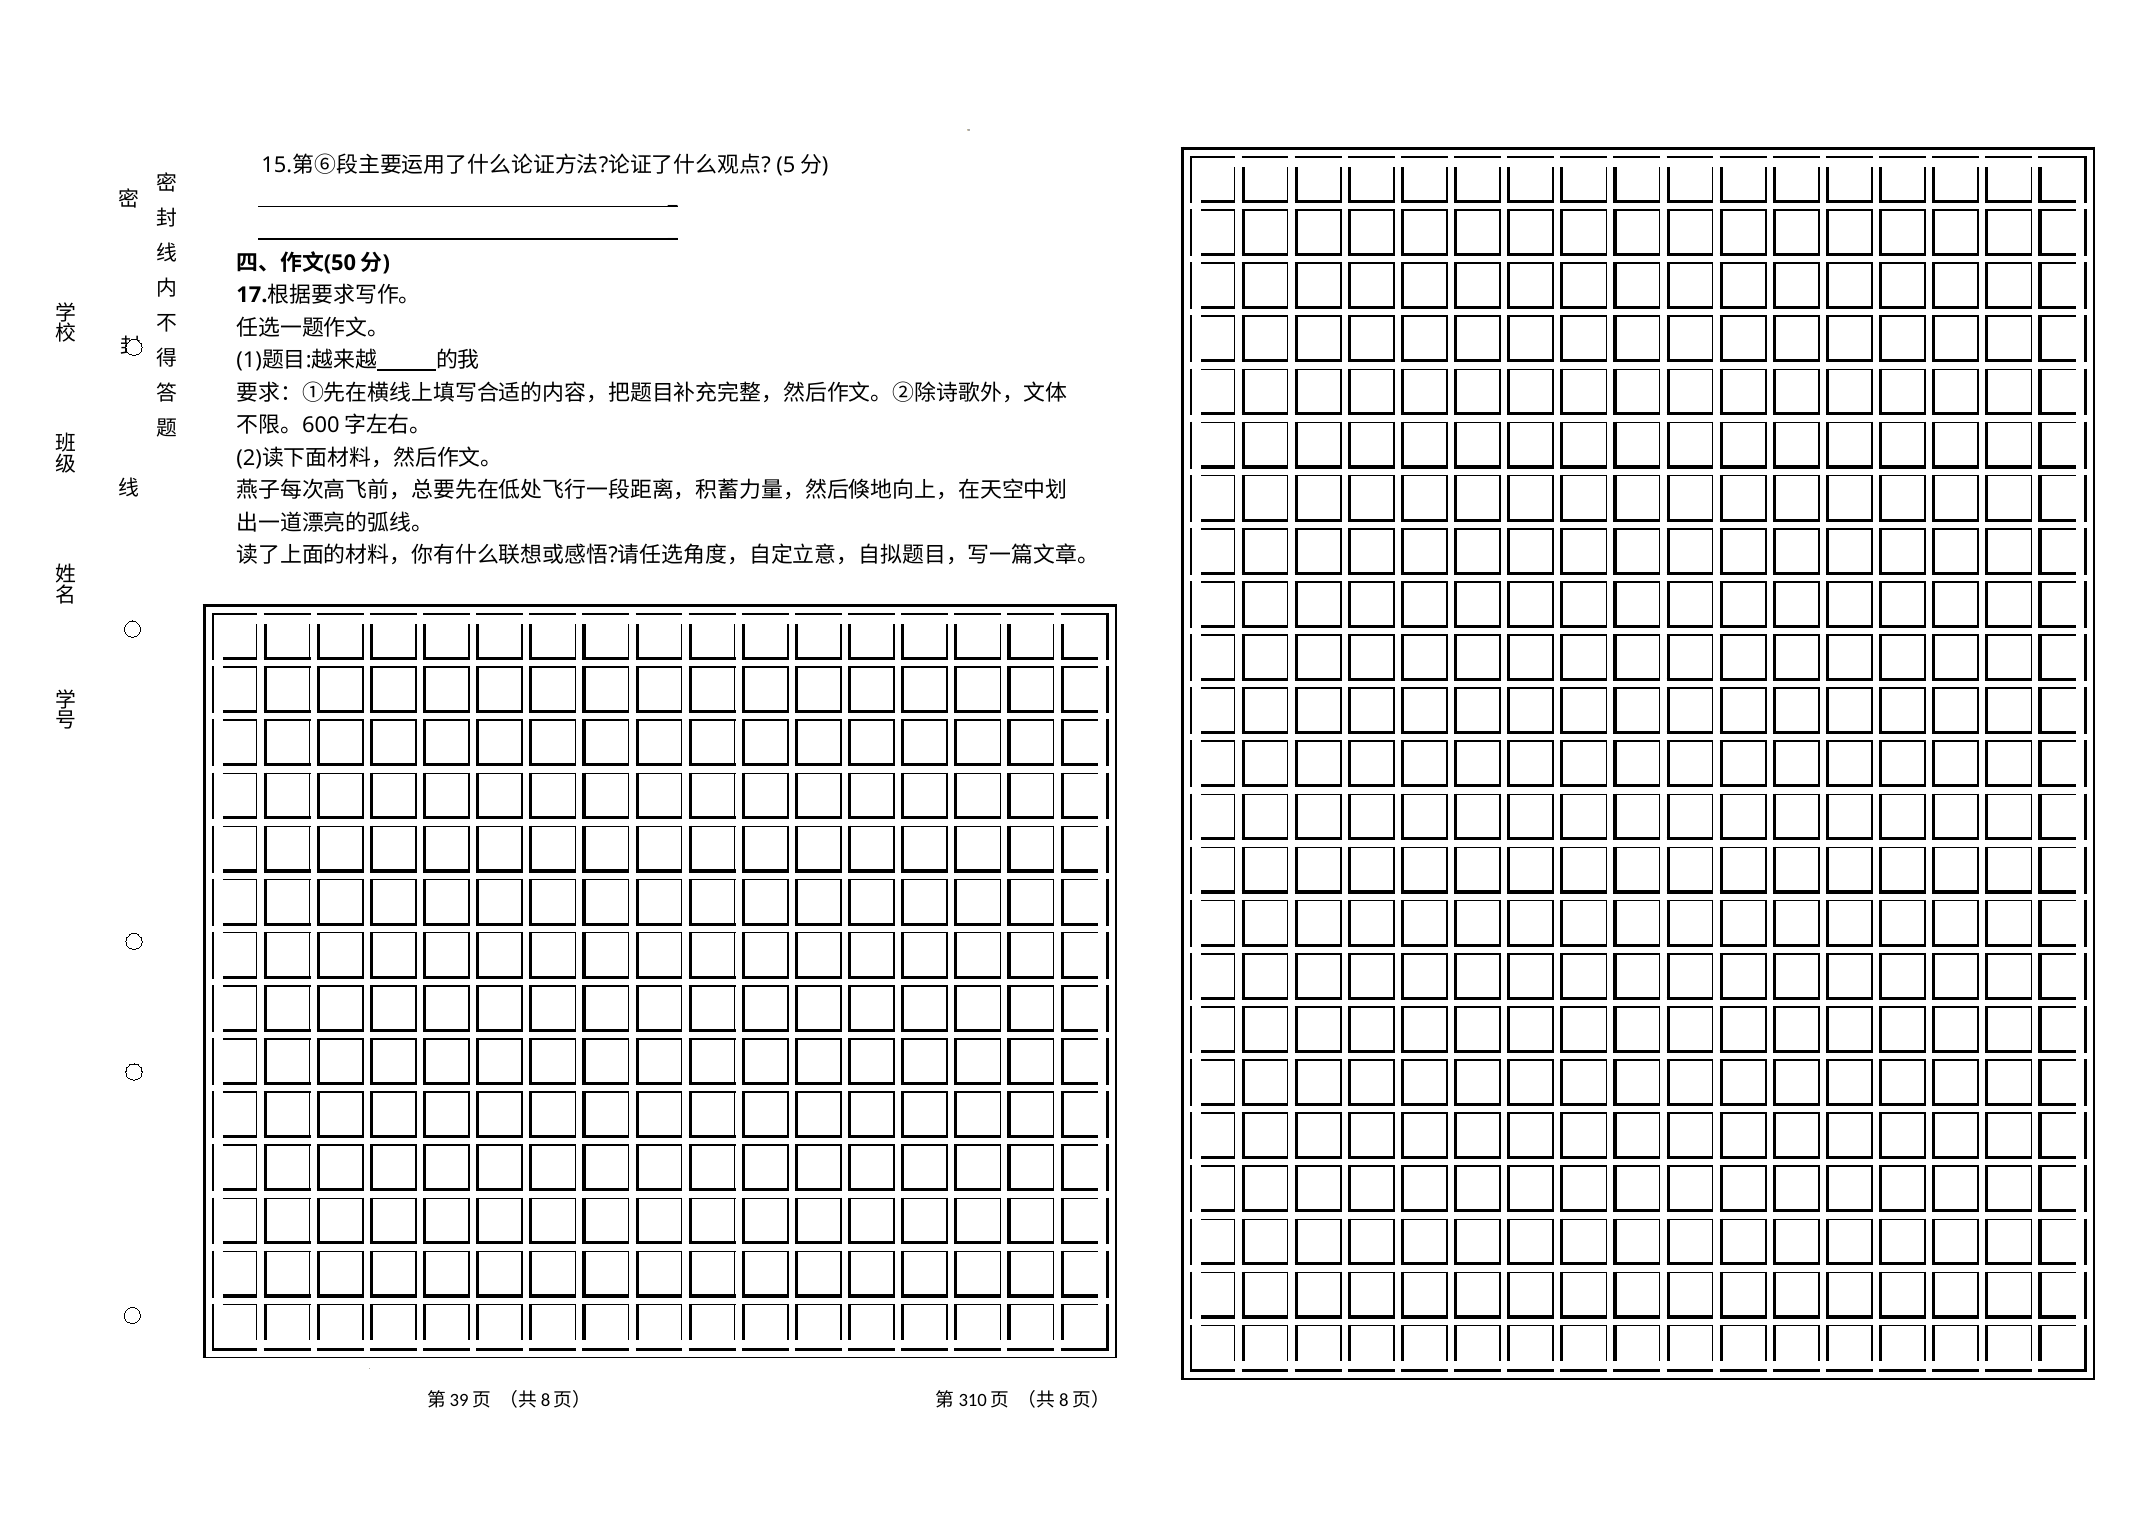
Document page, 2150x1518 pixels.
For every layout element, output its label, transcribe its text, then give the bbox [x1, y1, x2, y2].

table_cell [1717, 200, 1770, 253]
table_cell [580, 1135, 633, 1188]
table_cell [1292, 837, 1345, 890]
table_cell [1930, 944, 1983, 997]
table_cell [846, 1188, 899, 1241]
table_cell [1005, 1241, 1058, 1294]
table_cell [314, 1029, 367, 1082]
table_cell [686, 976, 739, 1029]
text 15.第⑥段主要运用了什么论证方法?论证了什么观点? (5分) [261, 147, 1083, 179]
table_cell [899, 1188, 952, 1241]
table_cell [1558, 1209, 1611, 1262]
table_cell [261, 923, 314, 976]
table_cell [2036, 625, 2089, 678]
table_cell [1770, 1050, 1823, 1103]
table_cell [1005, 1188, 1058, 1241]
table_cell [1292, 944, 1345, 997]
table_cell [1239, 625, 1292, 678]
table_cell [1345, 890, 1398, 943]
table_cell [1292, 1156, 1345, 1209]
table_cell [1399, 1262, 1452, 1315]
table_cell [1930, 519, 1983, 572]
table_cell [1877, 890, 1930, 943]
text 读了上面的材料，你有什么联想或感悟?请任选角度，自定立意，自拟题目，写一篇文章。 [236, 537, 1083, 569]
table_cell [580, 1241, 633, 1294]
table_cell [1292, 150, 1345, 200]
table_cell [1983, 1262, 2036, 1315]
table_header [686, 607, 739, 657]
table_cell [368, 923, 421, 976]
table_cell [1558, 306, 1611, 359]
table_cell [527, 1188, 580, 1241]
table_cell [899, 816, 952, 869]
table_cell [1505, 306, 1558, 359]
table_cell [1292, 1103, 1345, 1156]
table_cell [1877, 1156, 1930, 1209]
table_cell [1239, 1262, 1292, 1315]
table_cell [1558, 1315, 1611, 1368]
table_cell [1186, 253, 1239, 306]
table_cell [314, 923, 367, 976]
table_cell [1717, 1209, 1770, 1262]
table_cell [1717, 359, 1770, 412]
table_cell [2036, 253, 2089, 306]
table_cell [261, 816, 314, 869]
table_cell [1399, 306, 1452, 359]
table_cell [793, 1135, 846, 1188]
table_cell [899, 869, 952, 922]
table_cell [1292, 678, 1345, 731]
table_cell [527, 1029, 580, 1082]
table_cell [686, 710, 739, 763]
table_cell [1983, 1156, 2036, 1209]
table_cell [1239, 678, 1292, 731]
table_cell [1399, 1103, 1452, 1156]
table_cell [739, 1294, 792, 1347]
table_cell [1186, 625, 1239, 678]
table_cell [2036, 944, 2089, 997]
table_cell [1770, 890, 1823, 943]
table_cell [1292, 572, 1345, 625]
table_cell [1717, 1103, 1770, 1156]
table_cell [739, 1082, 792, 1135]
table_cell [1005, 869, 1058, 922]
table_cell [1717, 784, 1770, 837]
table_cell [1664, 150, 1717, 200]
table_cell [1558, 731, 1611, 784]
table_cell [1983, 625, 2036, 678]
table_cell [739, 763, 792, 816]
table_cell [1452, 519, 1505, 572]
table_cell [1877, 465, 1930, 518]
table_cell [1611, 1262, 1664, 1315]
table_cell [1930, 200, 1983, 253]
table_cell [1345, 837, 1398, 890]
table_cell [1930, 837, 1983, 890]
table_cell [314, 1294, 367, 1347]
table_cell [421, 1294, 474, 1347]
table_cell [1345, 412, 1398, 465]
table_cell [1186, 837, 1239, 890]
table_cell [527, 1241, 580, 1294]
table_cell [1664, 200, 1717, 253]
table_cell [1292, 625, 1345, 678]
table_cell [846, 1082, 899, 1135]
table_cell [1239, 1103, 1292, 1156]
table_cell [1239, 1050, 1292, 1103]
table_cell [261, 1241, 314, 1294]
table_cell [208, 1241, 261, 1294]
table_cell [846, 657, 899, 710]
table_cell [1611, 359, 1664, 412]
table_cell [793, 657, 846, 710]
table_cell [1058, 869, 1111, 922]
table_cell [1877, 1315, 1930, 1368]
table_cell [793, 710, 846, 763]
table_cell [261, 1135, 314, 1188]
table_cell [368, 1082, 421, 1135]
table_cell [1186, 784, 1239, 837]
table_cell [368, 816, 421, 869]
table_cell [1058, 923, 1111, 976]
text (2)读下面材料，然后作文。 [236, 439, 1083, 472]
table_cell [2036, 890, 2089, 943]
table_cell [1664, 997, 1717, 1050]
table_cell [1292, 997, 1345, 1050]
table_cell [1345, 731, 1398, 784]
table_cell [633, 657, 686, 710]
table_cell [1505, 1103, 1558, 1156]
table_cell [474, 923, 527, 976]
table_cell [1452, 997, 1505, 1050]
table_cell [1824, 1209, 1877, 1262]
table_cell [1399, 150, 1452, 200]
table_cell [633, 763, 686, 816]
table_cell [1717, 1050, 1770, 1103]
table_cell [1345, 519, 1398, 572]
table_cell [899, 923, 952, 976]
table_cell [686, 1082, 739, 1135]
table_cell [208, 976, 261, 1029]
table_cell [1558, 944, 1611, 997]
table_cell [1399, 200, 1452, 253]
table_cell [1824, 997, 1877, 1050]
table_cell [1717, 625, 1770, 678]
table_cell [261, 1294, 314, 1347]
table_cell [1239, 944, 1292, 997]
table_cell [1058, 816, 1111, 869]
table_cell [2036, 1103, 2089, 1156]
table_cell [1930, 465, 1983, 518]
table_cell [633, 816, 686, 869]
table_cell [474, 1082, 527, 1135]
table_cell [1877, 731, 1930, 784]
table_cell [1824, 253, 1877, 306]
table_cell [952, 1135, 1005, 1188]
table_cell [368, 710, 421, 763]
table_cell [1717, 1156, 1770, 1209]
table_cell [1452, 1103, 1505, 1156]
table_cell [1186, 1156, 1239, 1209]
table_cell [1005, 1135, 1058, 1188]
table_cell [2036, 200, 2089, 253]
table_cell [1505, 359, 1558, 412]
table_cell [1239, 572, 1292, 625]
table_cell [474, 976, 527, 1029]
table_cell [1239, 359, 1292, 412]
table_cell [1292, 1262, 1345, 1315]
table_header [899, 607, 952, 657]
table_cell [527, 657, 580, 710]
table_cell [899, 657, 952, 710]
table_cell [368, 869, 421, 922]
table_cell [1717, 944, 1770, 997]
table_cell [314, 816, 367, 869]
table_cell [527, 976, 580, 1029]
table_cell [2036, 678, 2089, 731]
table_cell [421, 1082, 474, 1135]
table_cell [1717, 412, 1770, 465]
table_cell [1345, 1103, 1398, 1156]
table_cell [1058, 1082, 1111, 1135]
table_cell [633, 1082, 686, 1135]
table_cell [1452, 572, 1505, 625]
table_cell [580, 1082, 633, 1135]
table_cell [2036, 1315, 2089, 1368]
table_cell [421, 816, 474, 869]
table_cell [1452, 306, 1505, 359]
table_cell [1345, 997, 1398, 1050]
table_cell [1558, 1262, 1611, 1315]
table_cell [1824, 359, 1877, 412]
table_cell [314, 1188, 367, 1241]
table_cell [1717, 306, 1770, 359]
table_cell [793, 869, 846, 922]
table_cell [314, 1135, 367, 1188]
table_cell [1664, 625, 1717, 678]
table_cell [1186, 150, 1239, 200]
table_cell [1505, 200, 1558, 253]
table_cell [793, 1294, 846, 1347]
table_cell [1611, 890, 1664, 943]
text 17.根据要求写作。 [236, 277, 1083, 309]
table_cell [1239, 784, 1292, 837]
table_cell [1983, 944, 2036, 997]
table_cell [686, 816, 739, 869]
table_cell [421, 976, 474, 1029]
table_cell [580, 763, 633, 816]
table_cell [2036, 519, 2089, 572]
table_cell [1452, 1262, 1505, 1315]
table_cell [686, 763, 739, 816]
table_cell [1983, 997, 2036, 1050]
table_cell [633, 1135, 686, 1188]
table_cell [1186, 519, 1239, 572]
table_cell [1770, 150, 1823, 200]
table_cell [952, 1294, 1005, 1347]
table_cell [1399, 253, 1452, 306]
table_cell [739, 710, 792, 763]
text _ [236, 212, 1083, 244]
table_cell [1505, 731, 1558, 784]
table_cell [1717, 890, 1770, 943]
table_cell [208, 923, 261, 976]
table_header [952, 607, 1005, 657]
table_cell [1505, 465, 1558, 518]
table_cell [527, 763, 580, 816]
table_cell [1770, 519, 1823, 572]
table_cell [1292, 465, 1345, 518]
table_cell [1186, 1050, 1239, 1103]
table_cell [1877, 1103, 1930, 1156]
table_cell [2036, 1262, 2089, 1315]
table_cell [1611, 1103, 1664, 1156]
table_cell [1186, 306, 1239, 359]
table_cell [1664, 1156, 1717, 1209]
table_cell [1611, 731, 1664, 784]
table_cell [2036, 731, 2089, 784]
table_cell [1058, 1135, 1111, 1188]
table_cell [2036, 465, 2089, 518]
table_cell [208, 869, 261, 922]
table_cell [580, 710, 633, 763]
table_cell [1611, 1209, 1664, 1262]
table_cell [1452, 1315, 1505, 1368]
table_cell [1505, 572, 1558, 625]
table_cell [261, 976, 314, 1029]
table_cell [208, 1188, 261, 1241]
table_cell [1505, 944, 1558, 997]
table_cell [1399, 944, 1452, 997]
table_cell [1824, 1050, 1877, 1103]
table_cell [1452, 465, 1505, 518]
table_cell [1824, 731, 1877, 784]
table_cell [686, 923, 739, 976]
table_cell [952, 816, 1005, 869]
table_cell [1664, 412, 1717, 465]
table_cell [1824, 1262, 1877, 1315]
table_cell [1930, 997, 1983, 1050]
table_cell [580, 816, 633, 869]
table_cell [1505, 412, 1558, 465]
table_cell [739, 869, 792, 922]
table_cell [1505, 253, 1558, 306]
table_cell [1930, 1315, 1983, 1368]
table_cell [793, 1188, 846, 1241]
table_cell [1292, 306, 1345, 359]
table_cell [1399, 359, 1452, 412]
table_cell [1005, 1082, 1058, 1135]
table_cell [1664, 1262, 1717, 1315]
table_cell [1877, 572, 1930, 625]
table_cell [1930, 572, 1983, 625]
table_cell [1611, 306, 1664, 359]
table_cell [208, 710, 261, 763]
table_cell [1399, 1209, 1452, 1262]
table_cell [1399, 890, 1452, 943]
table_cell [1452, 731, 1505, 784]
table_cell [1770, 1262, 1823, 1315]
table_cell [1930, 890, 1983, 943]
table_cell [1558, 519, 1611, 572]
table_cell [1717, 572, 1770, 625]
table_cell [952, 710, 1005, 763]
table_cell [1239, 890, 1292, 943]
table_cell [1345, 1156, 1398, 1209]
table_cell [1824, 150, 1877, 200]
table_cell [1558, 1156, 1611, 1209]
text 任选一题作文。 [236, 309, 1083, 342]
table_cell [846, 816, 899, 869]
table_cell [1930, 359, 1983, 412]
table_cell [1005, 657, 1058, 710]
table_cell [1770, 306, 1823, 359]
table_cell [1770, 678, 1823, 731]
table_cell [739, 976, 792, 1029]
table_cell [1186, 359, 1239, 412]
table_cell [633, 1188, 686, 1241]
table_cell [1505, 1156, 1558, 1209]
table_cell [261, 1188, 314, 1241]
table_cell [1399, 997, 1452, 1050]
table_cell [633, 1241, 686, 1294]
table_cell [1930, 678, 1983, 731]
table_cell [1345, 1209, 1398, 1262]
table_cell [1345, 784, 1398, 837]
table_cell [793, 976, 846, 1029]
table_cell [527, 869, 580, 922]
table_cell [261, 869, 314, 922]
table_cell [1505, 837, 1558, 890]
table_cell [580, 976, 633, 1029]
table_cell [1770, 784, 1823, 837]
table_cell [1877, 997, 1930, 1050]
table_cell [1345, 465, 1398, 518]
table_cell [846, 1294, 899, 1347]
table_cell [1717, 253, 1770, 306]
table_cell [1770, 997, 1823, 1050]
table_cell [1717, 465, 1770, 518]
table_cell [1058, 1188, 1111, 1241]
table_cell [1664, 890, 1717, 943]
table_cell [580, 869, 633, 922]
table_cell [1877, 1262, 1930, 1315]
table_cell [1983, 1050, 2036, 1103]
table_cell [474, 869, 527, 922]
table_cell [1005, 710, 1058, 763]
table_cell [1770, 359, 1823, 412]
table_cell [1877, 1209, 1930, 1262]
table_cell [368, 1294, 421, 1347]
table_cell [1399, 837, 1452, 890]
text 要求：①先在横线上填写合适的内容，把题目补充完整，然后作文。②除诗歌外，文体不限。600字左右。 [236, 374, 1083, 439]
table_cell [1452, 784, 1505, 837]
table_cell [208, 657, 261, 710]
table_cell [1770, 465, 1823, 518]
table_cell [793, 1082, 846, 1135]
table_cell [1399, 625, 1452, 678]
table_cell [686, 1294, 739, 1347]
table_cell [474, 657, 527, 710]
table_cell [208, 763, 261, 816]
table_cell [2036, 306, 2089, 359]
table_cell [1983, 465, 2036, 518]
table_cell [1611, 519, 1664, 572]
table_cell [1983, 890, 2036, 943]
table_cell [2036, 412, 2089, 465]
table_header [793, 607, 846, 657]
table_cell [368, 1241, 421, 1294]
table_cell [1664, 465, 1717, 518]
table_cell [1558, 1050, 1611, 1103]
table_cell [208, 1135, 261, 1188]
table_cell [1770, 412, 1823, 465]
table_cell [1399, 1050, 1452, 1103]
table_cell [1664, 1315, 1717, 1368]
table_cell [314, 1082, 367, 1135]
table_cell [1558, 997, 1611, 1050]
table_cell [1399, 1315, 1452, 1368]
table_cell [1877, 200, 1930, 253]
table_cell [1345, 1050, 1398, 1103]
table_cell [633, 869, 686, 922]
text (1)题目:越来越 的我 [236, 342, 1083, 374]
table_cell [1770, 253, 1823, 306]
table_cell [474, 1241, 527, 1294]
table_cell [1717, 519, 1770, 572]
table_cell [580, 657, 633, 710]
table_cell [1345, 944, 1398, 997]
table_cell [1239, 306, 1292, 359]
table_cell [1292, 519, 1345, 572]
table_cell [368, 657, 421, 710]
table_header [1058, 607, 1111, 657]
table_cell [1292, 731, 1345, 784]
table_cell [1399, 1156, 1452, 1209]
table_cell [1611, 997, 1664, 1050]
table_cell [2036, 784, 2089, 837]
table_cell [1824, 837, 1877, 890]
table_cell [2036, 359, 2089, 412]
table_cell [1717, 837, 1770, 890]
table_cell [1058, 976, 1111, 1029]
table_cell [1186, 1103, 1239, 1156]
table_cell [1770, 837, 1823, 890]
table_cell [1186, 200, 1239, 253]
table_cell [1824, 572, 1877, 625]
table_cell [1005, 763, 1058, 816]
table_header [633, 607, 686, 657]
table_cell [846, 923, 899, 976]
table_cell [793, 1029, 846, 1082]
table_cell [1770, 1156, 1823, 1209]
table_cell [1239, 1156, 1292, 1209]
table_cell [1005, 1029, 1058, 1082]
table_cell [899, 1135, 952, 1188]
table_cell [2036, 1209, 2089, 1262]
table_cell [1452, 625, 1505, 678]
table_cell [1611, 837, 1664, 890]
table_cell [1505, 784, 1558, 837]
table_cell [1452, 1209, 1505, 1262]
table_cell [1930, 1262, 1983, 1315]
text _ [236, 179, 1083, 212]
table_cell [1058, 1294, 1111, 1347]
table_cell [1186, 412, 1239, 465]
table_cell [1452, 837, 1505, 890]
table_cell [1399, 465, 1452, 518]
table_cell [899, 1029, 952, 1082]
table_cell [1877, 253, 1930, 306]
table_cell [1452, 200, 1505, 253]
table_cell [1611, 465, 1664, 518]
table_cell [1186, 997, 1239, 1050]
table_cell [1505, 678, 1558, 731]
table_cell [1770, 625, 1823, 678]
table_cell [527, 710, 580, 763]
table_cell [421, 657, 474, 710]
table_cell [846, 710, 899, 763]
table_cell [1239, 519, 1292, 572]
table_cell [899, 1082, 952, 1135]
table_cell [739, 1188, 792, 1241]
table_cell [474, 1029, 527, 1082]
table_cell [793, 1241, 846, 1294]
table_cell [1558, 625, 1611, 678]
table_cell [368, 1188, 421, 1241]
table_cell [421, 1029, 474, 1082]
table_cell [1239, 837, 1292, 890]
table_cell [1824, 519, 1877, 572]
table_cell [1239, 200, 1292, 253]
table_cell [2036, 572, 2089, 625]
table_cell [208, 1082, 261, 1135]
table_cell [1239, 731, 1292, 784]
table_cell [1345, 1262, 1398, 1315]
table_cell [1452, 359, 1505, 412]
table_cell [1186, 944, 1239, 997]
text 燕子每次高飞前，总要先在低处飞行一段距离，积蓄力量，然后倏地向上，在天空中划出一道漂亮的弧线。 [236, 472, 1083, 537]
table_cell [1239, 253, 1292, 306]
table_cell [314, 657, 367, 710]
table_cell [1399, 572, 1452, 625]
table_cell [952, 923, 1005, 976]
table_cell [1005, 1294, 1058, 1347]
table_cell [1717, 1262, 1770, 1315]
table_cell [1664, 944, 1717, 997]
table_cell [1292, 200, 1345, 253]
table_cell [1983, 150, 2036, 200]
table_cell [1930, 625, 1983, 678]
table_cell [1452, 890, 1505, 943]
table_cell [1345, 306, 1398, 359]
table_cell [1345, 200, 1398, 253]
table_cell [1611, 625, 1664, 678]
table_cell [261, 1082, 314, 1135]
table_cell [1770, 572, 1823, 625]
table_cell [1877, 944, 1930, 997]
table_header [421, 607, 474, 657]
table_cell [2036, 837, 2089, 890]
table_cell [1505, 997, 1558, 1050]
table_cell [1611, 253, 1664, 306]
table_cell [1058, 1029, 1111, 1082]
table_cell [1824, 465, 1877, 518]
table_cell [1505, 150, 1558, 200]
table_cell [1186, 1315, 1239, 1368]
table_cell [1983, 412, 2036, 465]
table_header [208, 607, 261, 657]
table_cell [1239, 412, 1292, 465]
table_cell [1558, 678, 1611, 731]
table_cell [1824, 1156, 1877, 1209]
table_cell [208, 816, 261, 869]
table_cell [952, 1188, 1005, 1241]
table_cell [1505, 1262, 1558, 1315]
table_cell [208, 1029, 261, 1082]
table_cell [1877, 412, 1930, 465]
table_cell [1239, 1315, 1292, 1368]
table_cell [1770, 944, 1823, 997]
table_cell [952, 976, 1005, 1029]
table_cell [1186, 572, 1239, 625]
table_cell [1824, 890, 1877, 943]
table_cell [1664, 1209, 1717, 1262]
table_cell [1005, 976, 1058, 1029]
table_cell [1983, 678, 2036, 731]
table_cell [421, 1188, 474, 1241]
table_cell [1452, 253, 1505, 306]
table_cell [1186, 1209, 1239, 1262]
table_cell [1292, 253, 1345, 306]
table_cell [1930, 1103, 1983, 1156]
table_cell [1292, 412, 1345, 465]
table_cell [739, 1135, 792, 1188]
table_cell [1824, 678, 1877, 731]
table_cell [846, 763, 899, 816]
table_cell [1005, 816, 1058, 869]
table_cell [1505, 1050, 1558, 1103]
table_header [527, 607, 580, 657]
table_cell [739, 1241, 792, 1294]
table_cell [261, 657, 314, 710]
table_cell [1292, 1315, 1345, 1368]
table_cell [1345, 625, 1398, 678]
table_cell [1877, 837, 1930, 890]
table_cell [1186, 1262, 1239, 1315]
table_cell [1717, 678, 1770, 731]
table_cell [580, 1294, 633, 1347]
table_cell [1717, 1315, 1770, 1368]
table_cell [1930, 1209, 1983, 1262]
table_cell [314, 976, 367, 1029]
table_cell [1452, 944, 1505, 997]
table_header [1005, 607, 1058, 657]
table_cell [1770, 1103, 1823, 1156]
table_cell [527, 816, 580, 869]
table_cell [1558, 253, 1611, 306]
table_cell [1505, 1315, 1558, 1368]
table_cell [1611, 1315, 1664, 1368]
table_cell [1452, 150, 1505, 200]
table_cell [1824, 306, 1877, 359]
table_cell [580, 923, 633, 976]
table_cell [527, 1082, 580, 1135]
table_cell [846, 1241, 899, 1294]
table_cell [1345, 1315, 1398, 1368]
table_cell [1983, 359, 2036, 412]
table_cell [1664, 837, 1717, 890]
table_cell [2036, 1050, 2089, 1103]
table_cell [846, 976, 899, 1029]
table_cell [1292, 1209, 1345, 1262]
table_cell [1664, 253, 1717, 306]
table_cell [1505, 625, 1558, 678]
table_cell [686, 1241, 739, 1294]
table_cell [686, 869, 739, 922]
table_cell [1930, 253, 1983, 306]
table_cell [527, 1135, 580, 1188]
table_cell [1664, 1103, 1717, 1156]
table_cell [421, 869, 474, 922]
table_header [580, 607, 633, 657]
table_cell [846, 869, 899, 922]
table_cell [314, 763, 367, 816]
table_cell [1770, 200, 1823, 253]
table_cell [1505, 890, 1558, 943]
table_cell [1877, 1050, 1930, 1103]
table_cell [1824, 1103, 1877, 1156]
table_cell [1717, 997, 1770, 1050]
table_cell [1186, 731, 1239, 784]
table_cell [1664, 678, 1717, 731]
table_cell [1983, 1103, 2036, 1156]
table_cell [1399, 412, 1452, 465]
table_cell [633, 710, 686, 763]
table_cell [1930, 1156, 1983, 1209]
table_cell [1292, 1050, 1345, 1103]
table_cell [633, 923, 686, 976]
table_cell [474, 710, 527, 763]
table_cell [2036, 1156, 2089, 1209]
table_cell [1983, 1315, 2036, 1368]
table_cell [633, 1029, 686, 1082]
table_cell [1452, 1156, 1505, 1209]
table_cell [1983, 1209, 2036, 1262]
table_cell [1930, 150, 1983, 200]
table_cell [314, 710, 367, 763]
table_cell [686, 1029, 739, 1082]
table_cell [421, 710, 474, 763]
table_cell [1611, 150, 1664, 200]
table_cell [686, 657, 739, 710]
table_cell [474, 1294, 527, 1347]
table_cell [633, 1294, 686, 1347]
table_cell [1930, 1050, 1983, 1103]
table_cell [368, 763, 421, 816]
table_cell [739, 923, 792, 976]
table_cell [1611, 784, 1664, 837]
table_cell [1058, 657, 1111, 710]
table_cell [208, 1294, 261, 1347]
table_cell [1452, 412, 1505, 465]
table_cell [1717, 731, 1770, 784]
table_cell [952, 869, 1005, 922]
table_cell [1930, 306, 1983, 359]
table_cell [1770, 731, 1823, 784]
table_cell [1877, 678, 1930, 731]
table_cell [739, 657, 792, 710]
table_cell [1058, 763, 1111, 816]
table_header [368, 607, 421, 657]
table_cell [1770, 1315, 1823, 1368]
table_cell [527, 1294, 580, 1347]
table_cell [314, 869, 367, 922]
table_cell [474, 1135, 527, 1188]
table_cell [421, 1241, 474, 1294]
table_header [739, 607, 792, 657]
table_cell [899, 976, 952, 1029]
table_cell [1239, 997, 1292, 1050]
table_cell [2036, 150, 2089, 200]
table_cell [474, 816, 527, 869]
table_cell [1399, 784, 1452, 837]
table_cell [1058, 710, 1111, 763]
table_cell [1824, 412, 1877, 465]
table_cell [952, 657, 1005, 710]
text 四、作文(50分) [236, 244, 1083, 277]
table_cell [1983, 837, 2036, 890]
table_cell [793, 763, 846, 816]
table_cell [1611, 1050, 1664, 1103]
table_cell [1005, 923, 1058, 976]
table_cell [1983, 253, 2036, 306]
table_cell [952, 1029, 1005, 1082]
table_cell [421, 923, 474, 976]
table_cell [846, 1029, 899, 1082]
table_cell [1399, 519, 1452, 572]
table_cell [1930, 784, 1983, 837]
table_cell [952, 1241, 1005, 1294]
table_cell [1611, 1156, 1664, 1209]
table_cell [1664, 784, 1717, 837]
table_cell [1345, 572, 1398, 625]
table_cell [1983, 784, 2036, 837]
table_cell [952, 1082, 1005, 1135]
table_cell [1186, 678, 1239, 731]
table_cell [421, 1135, 474, 1188]
table_cell [1239, 465, 1292, 518]
table_cell [368, 976, 421, 1029]
table_cell [793, 816, 846, 869]
table_cell [1611, 944, 1664, 997]
table_cell [1558, 1103, 1611, 1156]
table_cell [1558, 359, 1611, 412]
table_cell [1983, 519, 2036, 572]
table_cell [421, 763, 474, 816]
table_header [314, 607, 367, 657]
table_cell [899, 1241, 952, 1294]
table_cell [1558, 837, 1611, 890]
table_cell [1558, 572, 1611, 625]
table_cell [1717, 150, 1770, 200]
table_cell [899, 763, 952, 816]
table_cell [1930, 412, 1983, 465]
table_cell [1824, 944, 1877, 997]
table_cell [474, 763, 527, 816]
table_cell [580, 1029, 633, 1082]
table_cell [1824, 784, 1877, 837]
table_cell [1505, 519, 1558, 572]
table_cell [474, 1188, 527, 1241]
table_cell [899, 710, 952, 763]
table_cell [1558, 890, 1611, 943]
table_cell [1824, 1315, 1877, 1368]
table_cell [580, 1188, 633, 1241]
table_cell [1983, 306, 2036, 359]
table_cell [952, 763, 1005, 816]
table_cell [1611, 678, 1664, 731]
table_cell [1292, 784, 1345, 837]
table_cell [1292, 359, 1345, 412]
table_cell [1558, 465, 1611, 518]
table_cell [1664, 1050, 1717, 1103]
table_cell [1399, 678, 1452, 731]
table_cell [261, 763, 314, 816]
table_cell [368, 1135, 421, 1188]
table_cell [1877, 625, 1930, 678]
table_cell [1877, 150, 1930, 200]
table_cell [1877, 519, 1930, 572]
table_cell [1558, 784, 1611, 837]
table_cell [1239, 150, 1292, 200]
table_header [846, 607, 899, 657]
table_cell [1824, 200, 1877, 253]
table_cell [1664, 731, 1717, 784]
table_cell [1611, 412, 1664, 465]
table_cell [1877, 359, 1930, 412]
table_cell [633, 976, 686, 1029]
table_cell [1345, 678, 1398, 731]
table_cell [314, 1241, 367, 1294]
table_cell [1452, 678, 1505, 731]
table_cell [899, 1294, 952, 1347]
table_cell [739, 1029, 792, 1082]
table_cell [261, 710, 314, 763]
table_cell [1558, 200, 1611, 253]
table_cell [739, 816, 792, 869]
table_header [474, 607, 527, 657]
table_cell [261, 1029, 314, 1082]
table_cell [1505, 1209, 1558, 1262]
table_cell [1824, 625, 1877, 678]
table_cell [1345, 253, 1398, 306]
table_cell [1558, 150, 1611, 200]
table_cell [1399, 731, 1452, 784]
table_cell [1345, 359, 1398, 412]
table_cell [793, 923, 846, 976]
table_cell [1877, 784, 1930, 837]
table_cell [1186, 465, 1239, 518]
table_cell [686, 1135, 739, 1188]
table_cell [1664, 306, 1717, 359]
table_header [261, 607, 314, 657]
table_cell [1664, 519, 1717, 572]
table_cell [1345, 150, 1398, 200]
table_cell [1983, 572, 2036, 625]
table_cell [527, 923, 580, 976]
table_cell [1292, 890, 1345, 943]
table_cell [1186, 890, 1239, 943]
table_cell [1664, 572, 1717, 625]
table_cell [1558, 412, 1611, 465]
table_cell [1611, 572, 1664, 625]
table_cell [1452, 1050, 1505, 1103]
table_cell [2036, 997, 2089, 1050]
table_cell [1239, 1209, 1292, 1262]
table_cell [846, 1135, 899, 1188]
table_cell [1058, 1241, 1111, 1294]
table_cell [1930, 731, 1983, 784]
table_cell [1611, 200, 1664, 253]
table_cell [368, 1029, 421, 1082]
table_cell [1983, 200, 2036, 253]
table_cell [1664, 359, 1717, 412]
table_cell [686, 1188, 739, 1241]
table_cell [1983, 731, 2036, 784]
table_cell [1877, 306, 1930, 359]
table_cell [1770, 1209, 1823, 1262]
